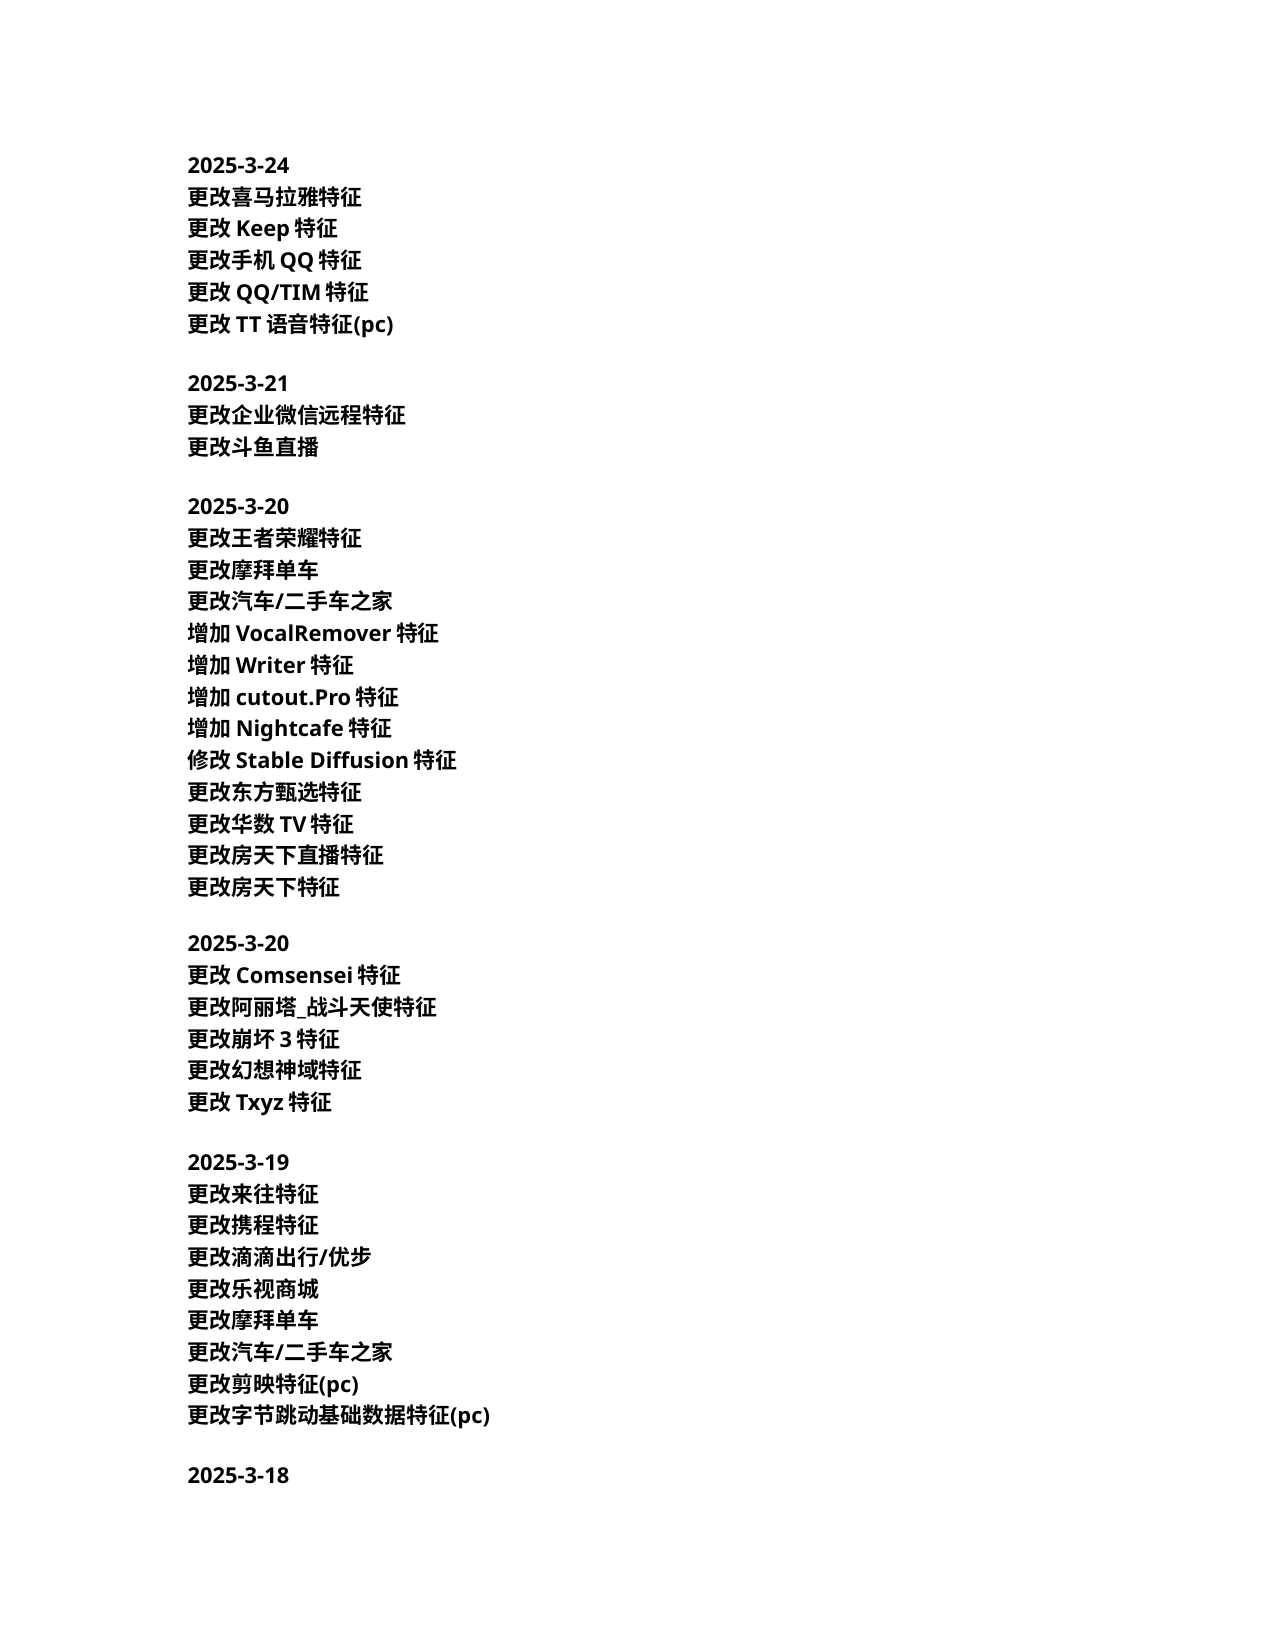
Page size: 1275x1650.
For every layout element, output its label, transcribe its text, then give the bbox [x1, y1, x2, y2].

text 更改Keep特征 [187, 211, 1087, 243]
text 更改字节跳动基础数据特征(pc) [187, 1398, 1087, 1430]
text 更改摩拜单车 [187, 1303, 1087, 1335]
text 更改携程特征 [187, 1208, 1087, 1240]
text 更改华数TV特征 [187, 807, 1087, 838]
text 更改幻想神域特征 [187, 1053, 1087, 1085]
text 2025-3-20 [187, 928, 1087, 958]
text 更改企业微信远程特征 [187, 398, 1087, 430]
text 2025-3-21 [187, 368, 1087, 398]
text 2025-3-19 [187, 1147, 1087, 1177]
text 更改TT语音特征(pc) [187, 307, 1087, 338]
text 增加cutout.Pro特征 [187, 680, 1087, 711]
text 更改阿丽塔_战斗天使特征 [187, 990, 1087, 1022]
text 2025-3-20 [187, 491, 1087, 521]
text 增加Nightcafe特征 [187, 711, 1087, 743]
text 更改崩坏3特征 [187, 1022, 1087, 1053]
text 更改房天下直播特征 [187, 838, 1087, 870]
text 更改房天下特征 [187, 870, 1087, 902]
text 更改喜马拉雅特征 [187, 180, 1087, 211]
text 更改来往特征 [187, 1177, 1087, 1208]
text 更改汽车/二手车之家 [187, 584, 1087, 616]
text 增加VocalRemover特征 [187, 616, 1087, 648]
text 2025-3-18 [187, 1460, 1087, 1490]
text 更改剪映特征(pc) [187, 1367, 1087, 1398]
text 修改Stable Diffusion特征 [187, 743, 1087, 775]
text 更改手机QQ特征 [187, 243, 1087, 275]
text 2025-3-24 [187, 150, 1087, 180]
text 更改Comsensei特征 [187, 958, 1087, 990]
text 更改摩拜单车 [187, 553, 1087, 584]
text 更改QQ/TIM特征 [187, 275, 1087, 307]
text 更改乐视商城 [187, 1272, 1087, 1303]
text 增加Writer特征 [187, 648, 1087, 680]
text 更改滴滴出行/优步 [187, 1240, 1087, 1272]
text 更改王者荣耀特征 [187, 521, 1087, 553]
text 更改东方甄选特征 [187, 775, 1087, 807]
text 更改斗鱼直播 [187, 430, 1087, 461]
text 更改Txyz特征 [187, 1085, 1087, 1117]
text 更改汽车/二手车之家 [187, 1335, 1087, 1367]
